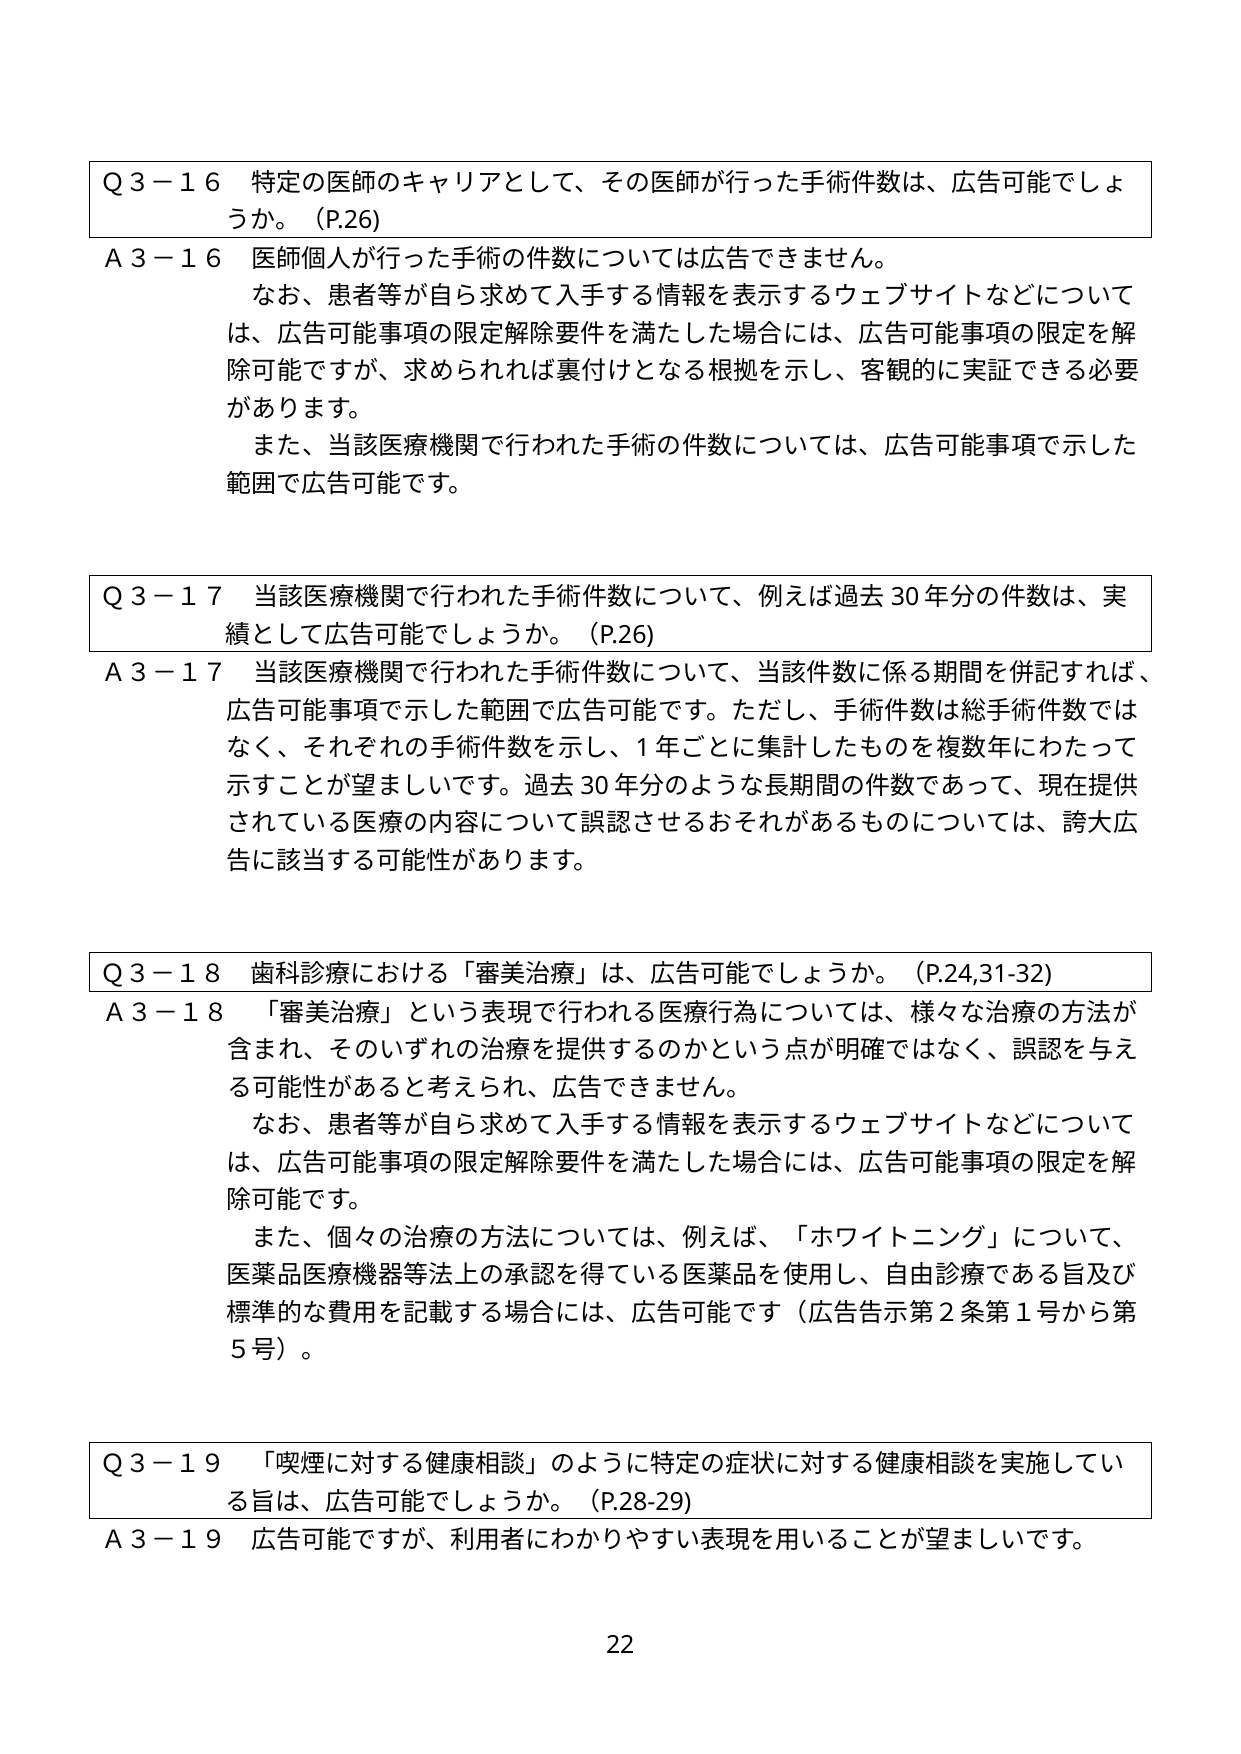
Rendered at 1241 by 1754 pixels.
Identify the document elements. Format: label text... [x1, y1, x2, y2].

text また、当該医療機関で行われた手術の件数については、広告可能事項で示した範囲で広告可能です。 [226, 425, 1139, 500]
text Ａ３－１８ 「審美治療」という表現で行われる医療行為については、様々な治療の方法が含まれ、そのいずれの治療を提供するのかという点が明確ではなく、誤認を与える可能性があると考えられ、広告できません。 [102, 992, 1139, 1104]
table_header Ｑ３－１９ 「喫煙に対する健康相談」のように特定の症状に対する健康相談を実施している旨は、広告可能でしょうか。（P.28-29) [90, 1443, 1151, 1518]
table_header Ｑ３－１８ 歯科診療における「審美治療」は、広告可能でしょうか。（P.24,31-32) [90, 953, 1151, 991]
text また、個々の治療の方法については、例えば、「ホワイトニング」について、医薬品医療機器等法上の承認を得ている医薬品を使用し、自由診療である旨及び標準的な費用を記載する場合には、広告可能です（広告告示第２条第１号から第５号）。 [226, 1217, 1139, 1367]
table_header Ｑ３－１６ 特定の医師のキャリアとして、その医師が行った手術件数は、広告可能でしょうか。（P.26) [90, 162, 1151, 237]
text Ａ３－１６ 医師個人が行った手術の件数については広告できません。 [89, 238, 1139, 275]
text なお、患者等が自ら求めて入手する情報を表示するウェブサイトなどについては、広告可能事項の限定解除要件を満たした場合には、広告可能事項の限定を解除可能です。 [226, 1104, 1139, 1217]
table_header Ｑ３－１７ 当該医療機関で行われた手術件数について、例えば過去30年分の件数は、実績として広告可能でしょうか。（P.26) [90, 576, 1151, 651]
text Ａ３－１７ 当該医療機関で行われた手術件数について、当該件数に係る期間を併記すれば、広告可能事項で示した範囲で広告可能です。ただし、手術件数は総手術件数ではなく、それぞれの手術件数を示し、1年ごとに集計したものを複数年にわたって示すことが望ましいです。過去30年分のような長期間の件数であって、現在提供されている医療の内容について誤認させるおそれがあるものについては、誇大広告に該当する可能性があります。 [101, 652, 1139, 877]
text Ａ３－１９ 広告可能ですが、利用者にわかりやすい表現を用いることが望ましいです。 [89, 1519, 1139, 1556]
text なお、患者等が自ら求めて入手する情報を表示するウェブサイトなどについては、広告可能事項の限定解除要件を満たした場合には、広告可能事項の限定を解除可能ですが、求められれば裏付けとなる根拠を示し、客観的に実証できる必要があります。 [226, 275, 1139, 425]
